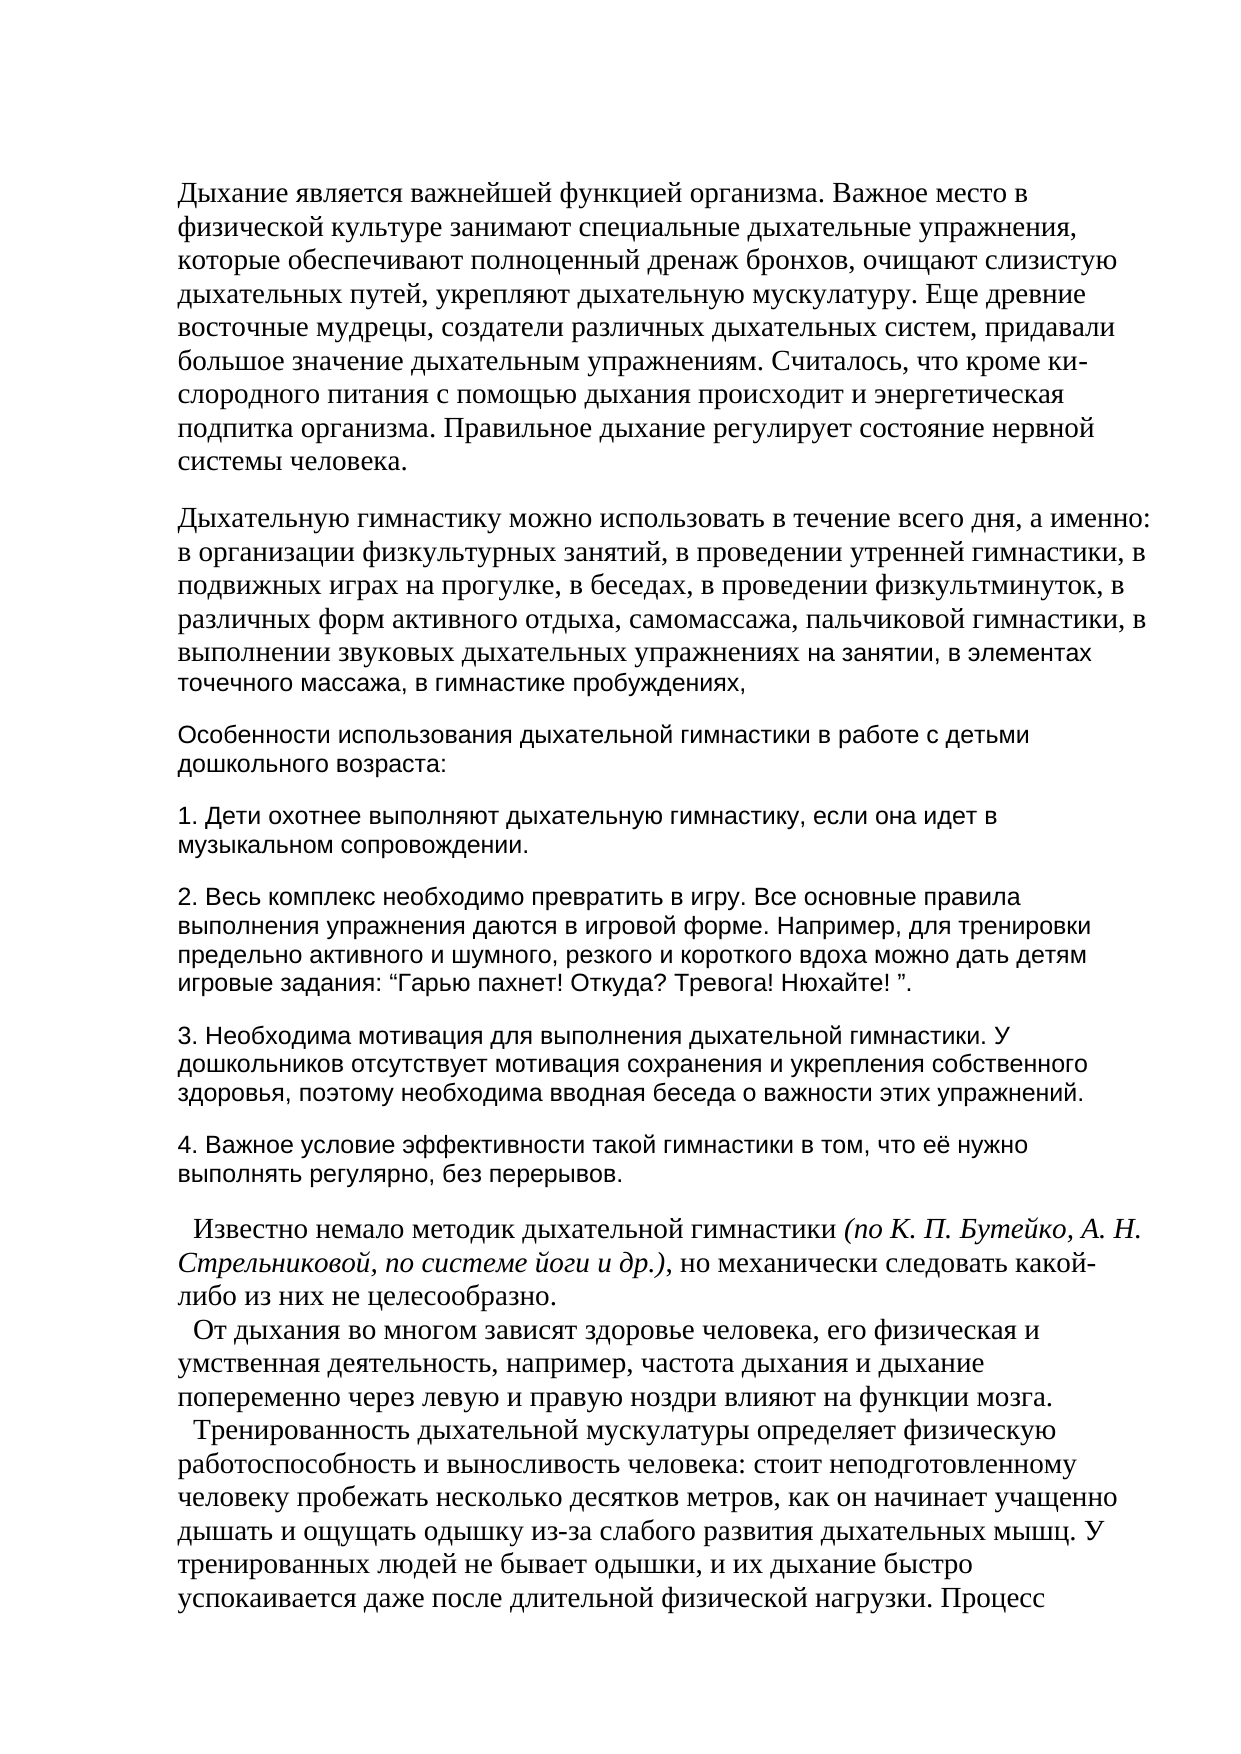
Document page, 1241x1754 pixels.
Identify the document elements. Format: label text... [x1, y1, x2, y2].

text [177, 1412, 1152, 1614]
text Известно немало методик дыхательной гимнастики (по К. П. Бутейко, А. Н. Стрельниковой, по системе йоги и др.), но механически следовать какой-либо из них не целесообразно. [177, 1211, 1152, 1312]
text Дыхание является важнейшей функцией организма. Важное место в физической культуре занимают специальные дыхательные упражнения, которые обеспечивают полноценный дренаж бронхов, очищают слизистую дыхательных путей, укрепляют дыхательную мускулатуру. Еще древние восточные мудрецы, создатели различных дыхательных систем, придавали большое значение дыхательным упражнениям. Считалось, что кроме кислородного питания с помощью дыхания происходит и энергетическая подпитка организма. Правильное дыхание регулирует состояние нервной системы человека. [177, 175, 1152, 477]
text Дыхательную гимнастику можно использовать в течение всего дня, а именно: в организации физкультурных занятий, в проведении утренней гимнастики, в подвижных играх на прогулке, в беседах, в проведении физкультминуток, в различных форм активного отдыха, самомассажа, пальчиковой гимнастики, в выполнении звуковых дыхательных упражнениях на занятии, в элементах точечного массажа, в гимнастике пробуждениях, [177, 500, 1152, 697]
text 4. Важное условие эффективности такой гимнастики в том, что её нужно выполнять регулярно, без перерывов. [177, 1130, 1152, 1188]
text 2. Весь комплекс необходимо превратить в игру. Все основные правила выполнения упражнения даются в игровой форме. Например, для тренировки предельно активного и шумного, резкого и короткого вдоха можно дать детям игровые задания: “Гарью пахнет! Откуда? Тревога! Нюхайте! ”. [177, 882, 1152, 997]
text 1. Дети охотнее выполняют дыхательную гимнастику, если она идет в музыкальном сопровождении. [177, 801, 1152, 859]
text 3. Необходима мотивация для выполнения дыхательной гимнастики. У дошкольников отсутствует мотивация сохранения и укрепления собственного здоровья, поэтому необходима вводная беседа о важности этих упражнений. [177, 1021, 1152, 1107]
text От дыхания во многом зависят здоровье человека, его физическая и умственная деятельность, например, частота дыхания и дыхание попеременно через левую и правую ноздри влияют на функции мозга. [177, 1312, 1152, 1412]
text Особенности использования дыхательной гимнастики в работе с детьми дошкольного возраста: [177, 720, 1152, 778]
